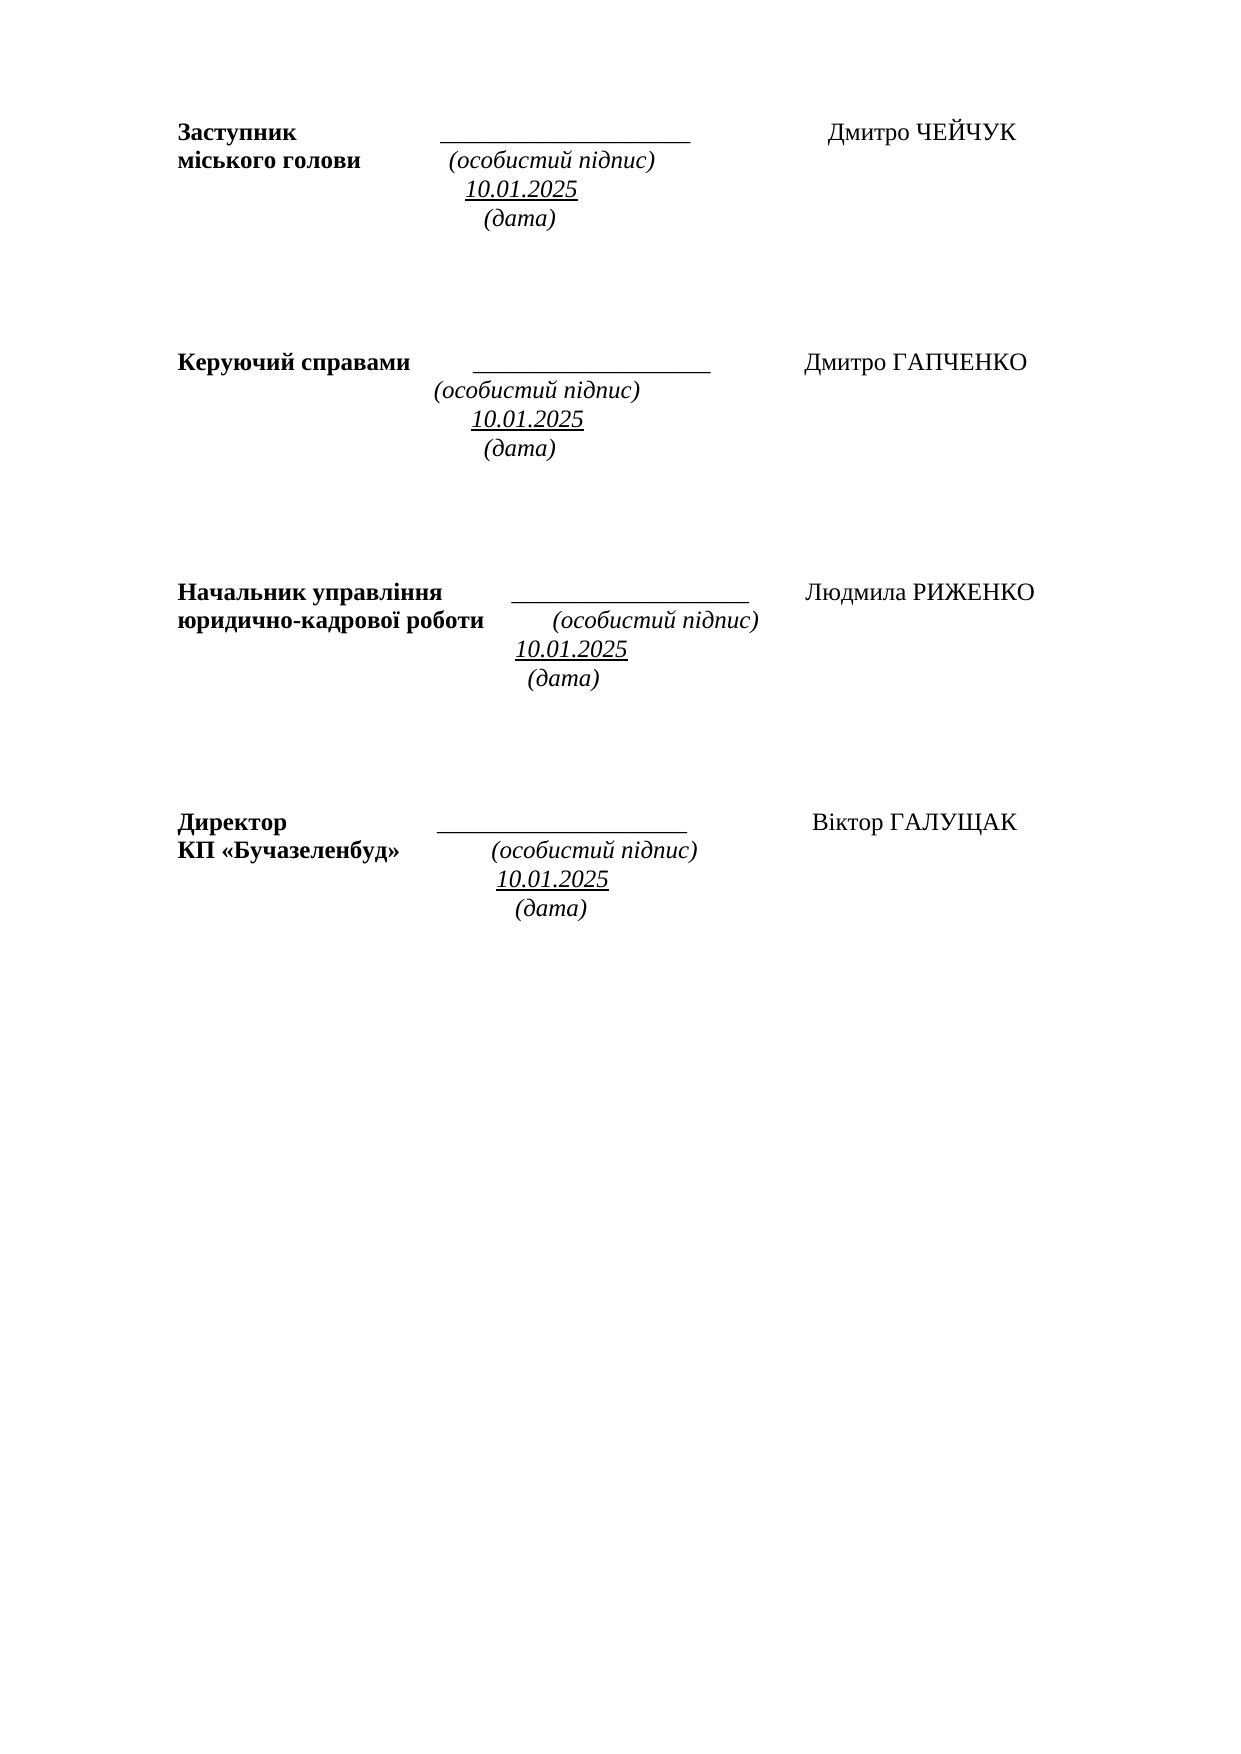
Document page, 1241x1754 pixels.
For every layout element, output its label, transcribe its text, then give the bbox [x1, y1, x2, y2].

text Начальник управління ___________________ Людмила РИЖЕНКО [177, 577, 1128, 605]
text Заступник ____________________ Дмитро ЧЕЙЧУК [177, 117, 1128, 145]
text (дата) [177, 433, 1128, 462]
text юридично-кадрової роботи (особистий підпис) [177, 605, 1128, 634]
text (дата) [177, 203, 1128, 232]
text (дата) [177, 663, 1128, 692]
text 10.01.2025 [177, 864, 1128, 893]
text міського голови (особистий підпис) [177, 145, 1128, 174]
text (особистий підпис) [177, 375, 1128, 404]
text 10.01.2025 [177, 634, 1128, 663]
text Керуючий справами ___________________ Дмитро ГАПЧЕНКО [177, 347, 1128, 375]
text (дата) [177, 893, 1128, 922]
text 10.01.2025 [177, 404, 1128, 433]
text Директор ____________________ Віктор ГАЛУЩАК [177, 807, 1128, 835]
text КП «Бучазеленбуд» (особистий підпис) [177, 835, 1128, 864]
text 10.01.2025 [177, 174, 1128, 203]
